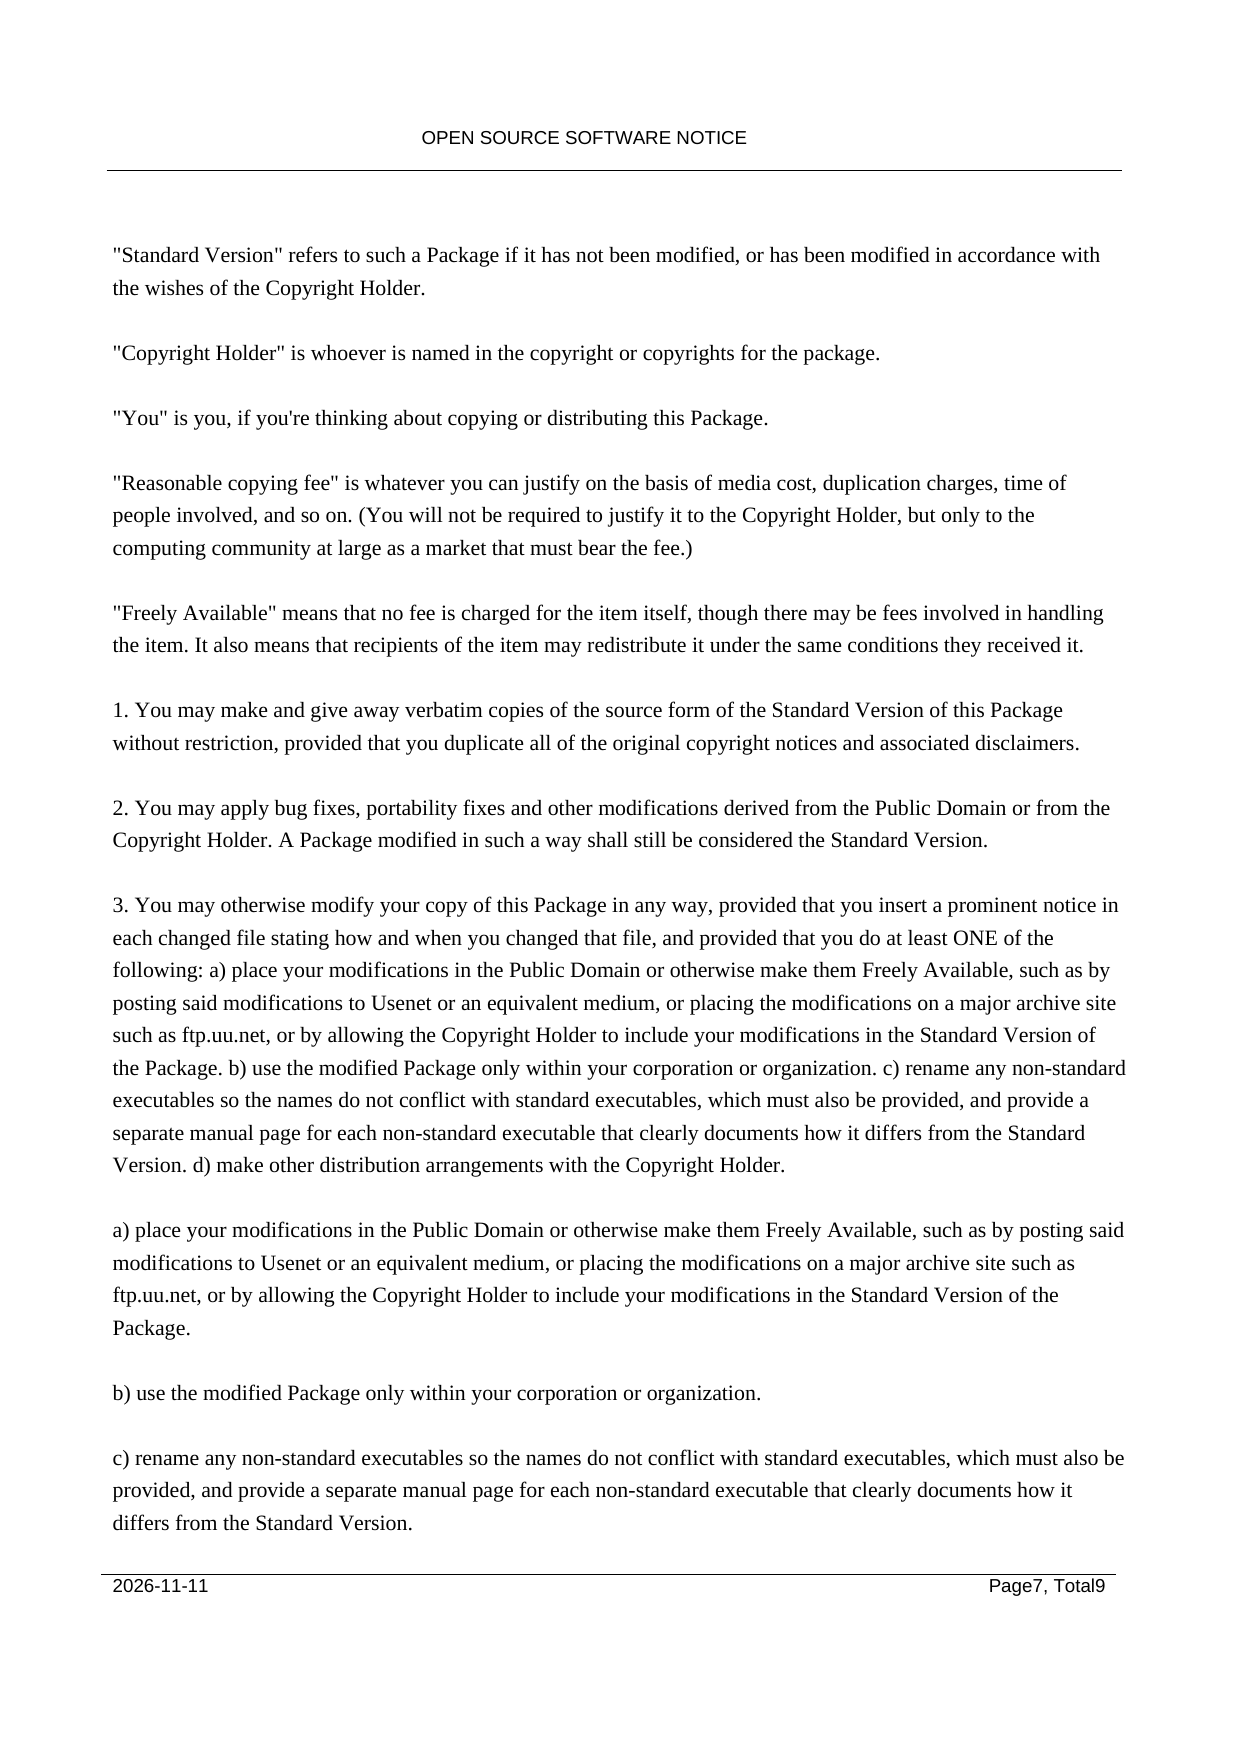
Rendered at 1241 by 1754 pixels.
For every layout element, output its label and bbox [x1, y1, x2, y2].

text [112, 206, 1128, 1539]
